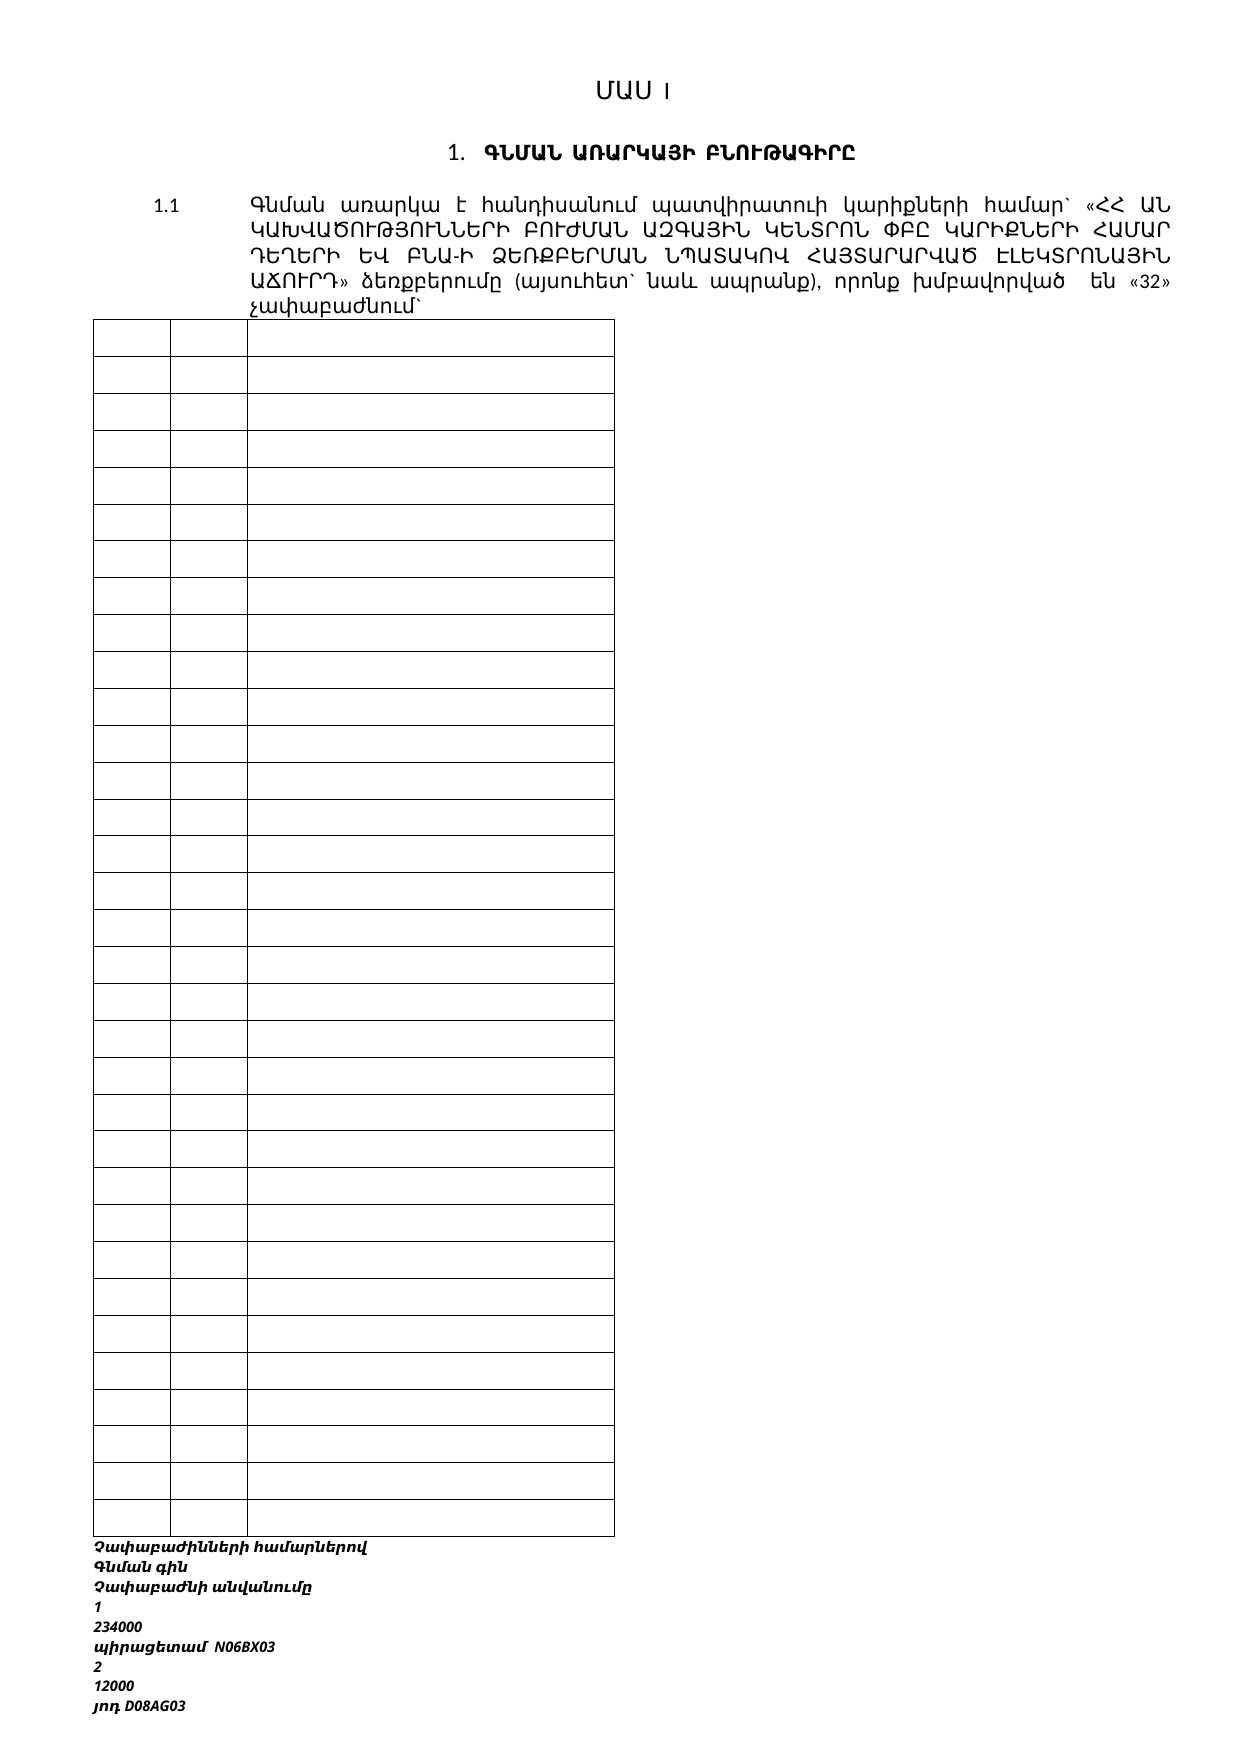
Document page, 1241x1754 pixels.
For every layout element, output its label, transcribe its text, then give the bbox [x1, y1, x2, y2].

list ԳՆՄԱՆ ԱՌԱՐԿԱՅԻ ԲՆՈՒԹԱԳԻՐԸ [131, 136, 1171, 167]
text ՄԱՍ I [94, 75, 1171, 106]
subtitle Գնման առարկա է հանդիսանում պատվիրատուի կարիքների համար` «ՀՀ ԱՆ ԿԱԽՎԱԾՈՒԹՅՈՒՆՆԵՐԻ ԲՈՒԺՄԱՆ ԱԶԳԱՅԻՆ ԿԵՆՏՐՈՆ ՓԲԸ ԿԱՐԻՔՆԵՐԻ ՀԱՄԱՐ ԴԵՂԵՐԻ ԵՎ ԲՆԱ-Ի ՁԵՌՔԲԵՐՄԱՆ ՆՊԱՏԱԿՈՎ ՀԱՅՏԱՐԱՐՎԱԾ ԷԼԵԿՏՐՈՆԱՅԻՆ ԱՃՈՒՐԴ» ձեռքբերումը (այսուհետ` նաև ապրանք), որոնք խմբավորված են «32» չափաբաժնում` [153, 192, 1171, 319]
